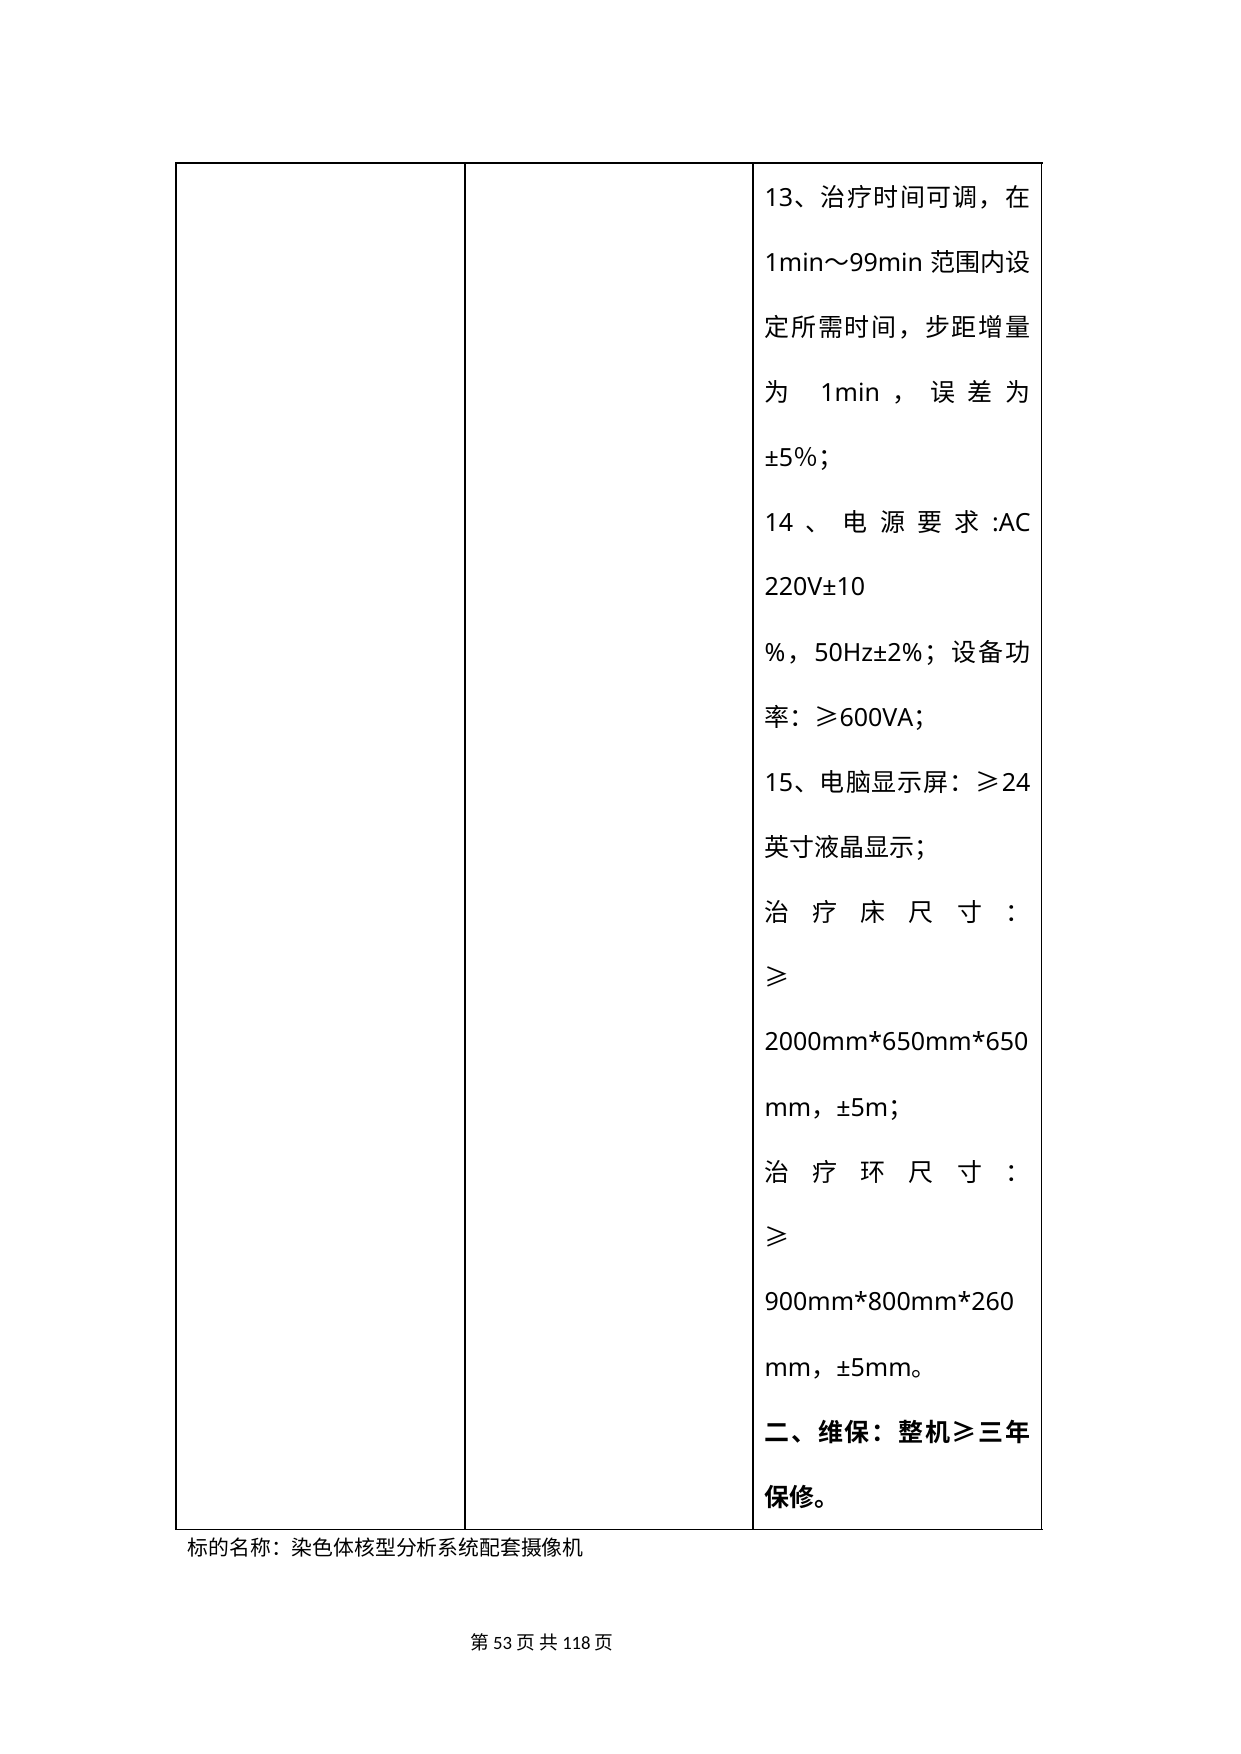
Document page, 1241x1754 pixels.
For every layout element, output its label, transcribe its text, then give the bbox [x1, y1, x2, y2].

text 标的名称：染色体核型分析系统配套摄像机 [187, 1530, 1053, 1563]
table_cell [754, 164, 1041, 1528]
table_cell [466, 164, 752, 1528]
table_cell 1 [177, 164, 464, 1528]
